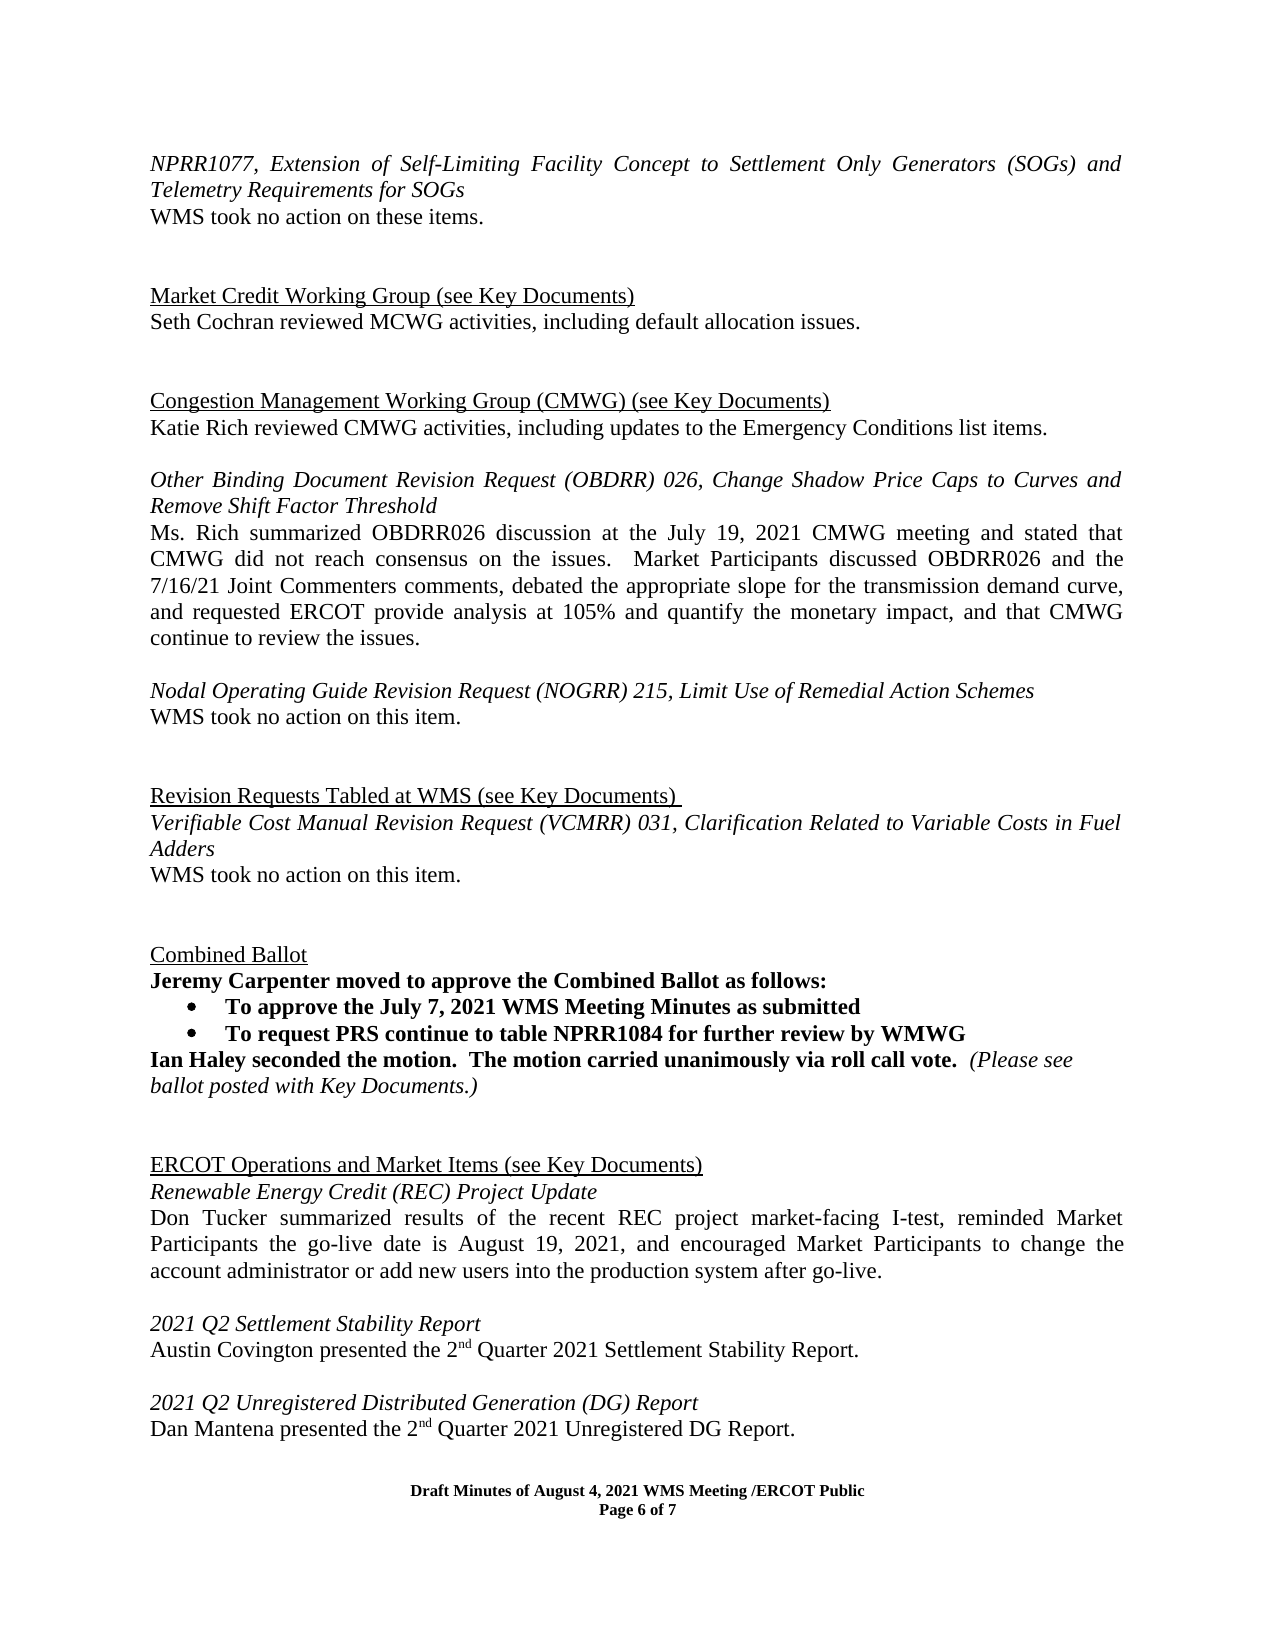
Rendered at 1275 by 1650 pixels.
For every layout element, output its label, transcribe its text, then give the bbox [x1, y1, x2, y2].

text WMS took no action on this item. [150, 703, 1125, 730]
text Jeremy Carpenter moved to approve the Combined Ballot as follows: [150, 967, 1125, 993]
text Ms. Rich summarized OBDRR026 discussion at the July 19, 2021 CMWG meeting and stated that CMWG did not reach consensus on the issues. Market Participants discussed OBDRR026 and the 7/16/21 Joint Commenters comments, debated the appropriate slope for the transmission demand curve, and requested ERCOT provide analysis at 105% and quantify the monetary impact, and that CMWG continue to review the issues. [150, 519, 1125, 651]
text Renewable Energy Credit (REC) Project Update [150, 1178, 1125, 1204]
text Don Tucker summarized results of the recent REC project market-facing I-test, reminded Market Participants the go-live date is August 19, 2021, and encouraged Market Participants to change the account administrator or add new users into the production system after go-live. [150, 1204, 1125, 1283]
text Katie Rich reviewed CMWG activities, including updates to the Emergency Conditions list items. [150, 413, 1125, 440]
text ERCOT Operations and Market Items (see Key Documents) [150, 1151, 1125, 1178]
text Ian Haley seconded the motion. The motion carried unanimously via roll call vote. (Please see ballot posted with Key Documents.) [150, 1046, 1125, 1099]
text Revision Requests Tabled at WMS (see Key Documents) [150, 782, 1125, 809]
text Austin Covington presented the 2nd Quarter 2021 Settlement Stability Report. [150, 1336, 1125, 1362]
text WMS took no action on these items. [150, 203, 1125, 229]
text Other Binding Document Revision Request (OBDRR) 026, Change Shadow Price Caps to Curves and Remove Shift Factor Threshold [150, 466, 1125, 519]
text Market Credit Working Group (see Key Documents) [150, 282, 1125, 308]
text Nodal Operating Guide Revision Request (NOGRR) 215, Limit Use of Remedial Action Schemes [150, 677, 1125, 703]
text 2021 Q2 Unregistered Distributed Generation (DG) Report [150, 1389, 1125, 1415]
text 2021 Q2 Settlement Stability Report [150, 1309, 1125, 1336]
text NPRR1077, Extension of Self-Limiting Facility Concept to Settlement Only Generators (SOGs) and Telemetry Requirements for SOGs [150, 150, 1125, 203]
text Dan Mantena presented the 2nd Quarter 2021 Unregistered DG Report. [150, 1415, 1125, 1441]
list To approve the July 7, 2021 WMS Meeting Minutes as submitted [187, 993, 1125, 1020]
list To request PRS continue to table NPRR1084 for further review by WMWG [187, 1020, 1125, 1046]
text Seth Cochran reviewed MCWG activities, including default allocation issues. [150, 308, 1125, 334]
text Combined Ballot [150, 941, 1125, 967]
text WMS took no action on this item. [150, 862, 1125, 888]
text Congestion Management Working Group (CMWG) (see Key Documents) [150, 387, 1125, 413]
text Verifiable Cost Manual Revision Request (VCMRR) 031, Clarification Related to Variable Costs in Fuel Adders [150, 809, 1125, 862]
